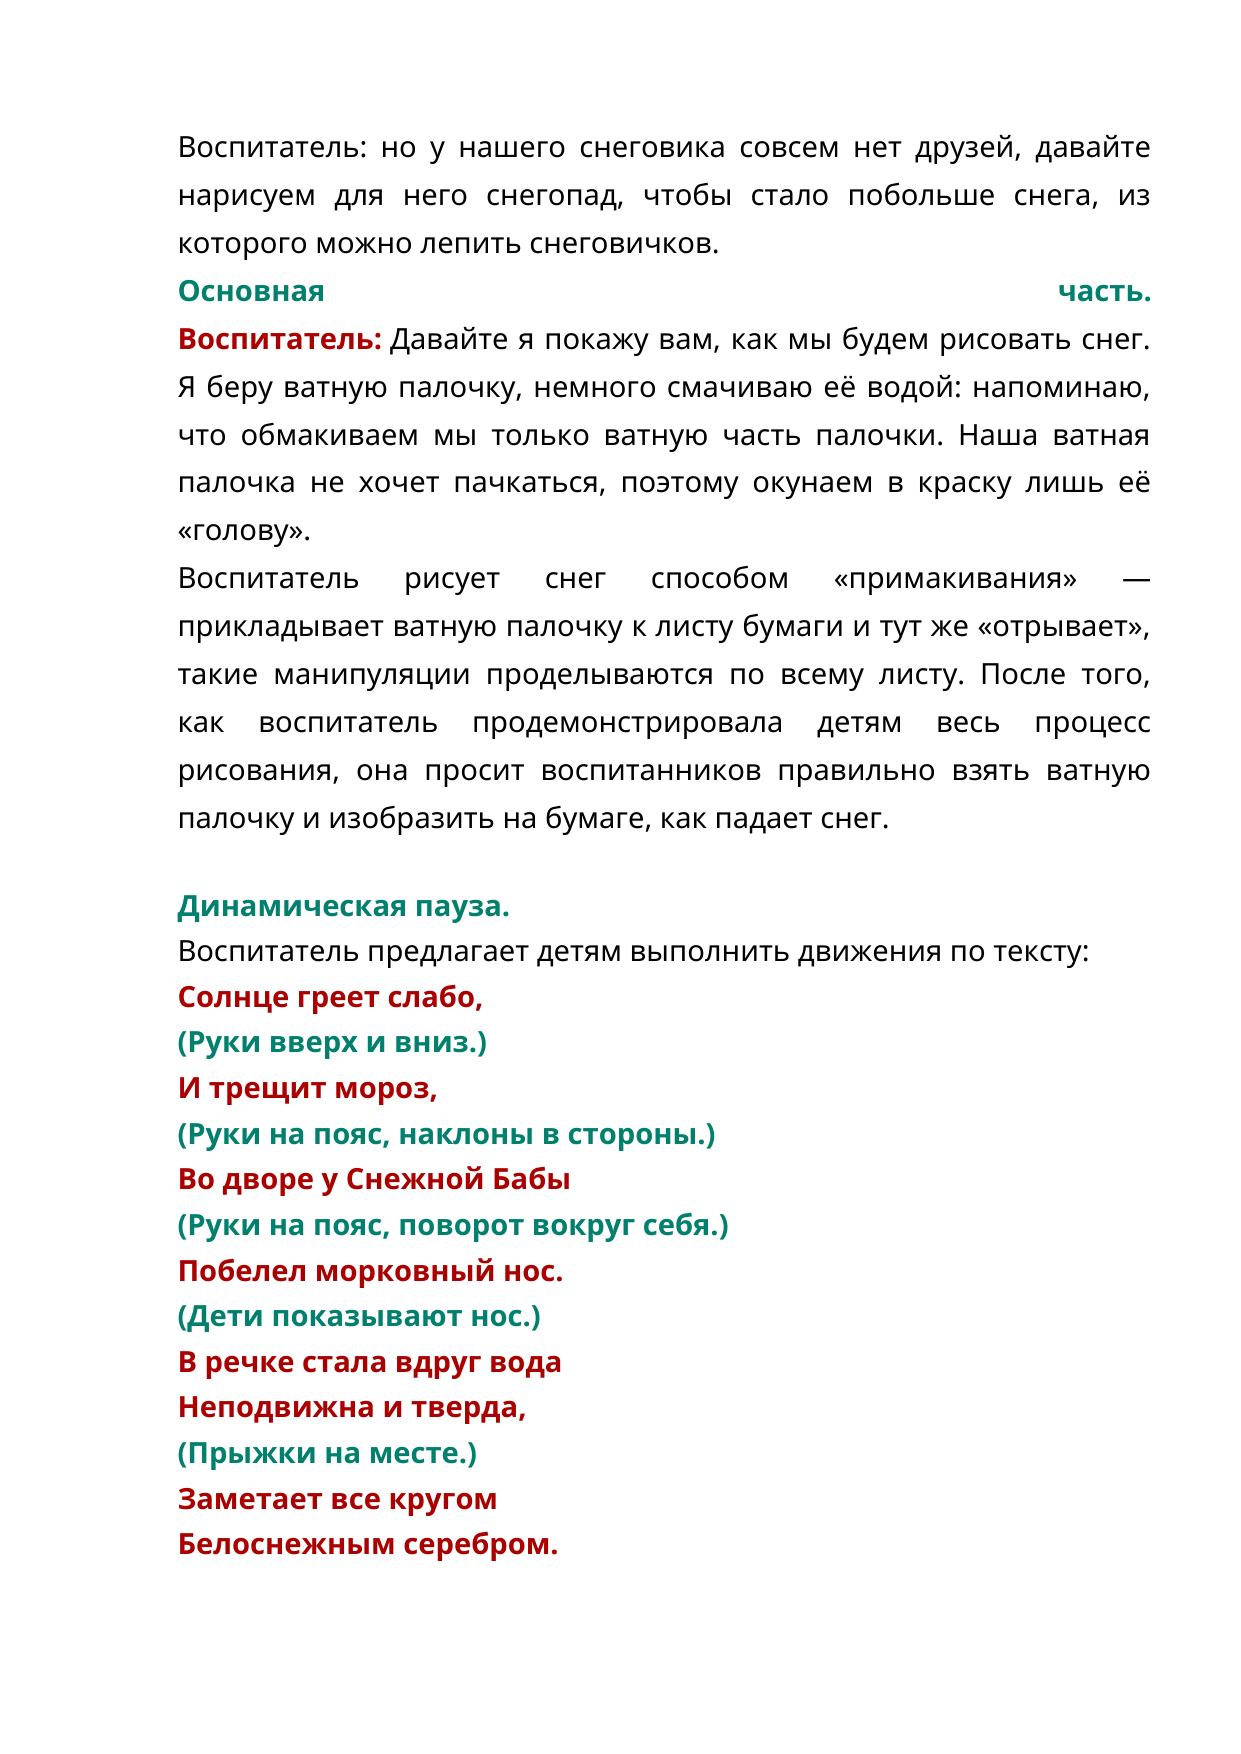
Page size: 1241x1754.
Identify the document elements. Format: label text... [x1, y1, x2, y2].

text Основная часть. Воспитатель: Давайте я покажу вам, как мы будем рисовать снег. Я беру ватную палочку, немного смачиваю её водой: напоминаю, что обмакиваем мы только ватную часть палочки. Наша ватная палочка не хочет пачкаться, поэтому окунаем в краску лишь её «голову». Воспитатель рисует снег способом «примакивания» — прикладывает ватную палочку к листу бумаги и тут же «отрывает», такие манипуляции проделываются по всему листу. После того, как воспитатель продемонстрировала детям весь процесс рисования, она просит воспитанников правильно взять ватную палочку и изобразить на бумаге, как падает снег. [177, 262, 1152, 837]
text Динамическая пауза. Воспитатель предлагает детям выполнить движения по тексту: [177, 885, 1152, 970]
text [177, 976, 1152, 1563]
text Воспитатель: но у нашего снеговика совсем нет друзей, давайте нарисуем для него снегопад, чтобы стало побольше снега, из которого можно лепить снеговичков. [177, 118, 1152, 262]
